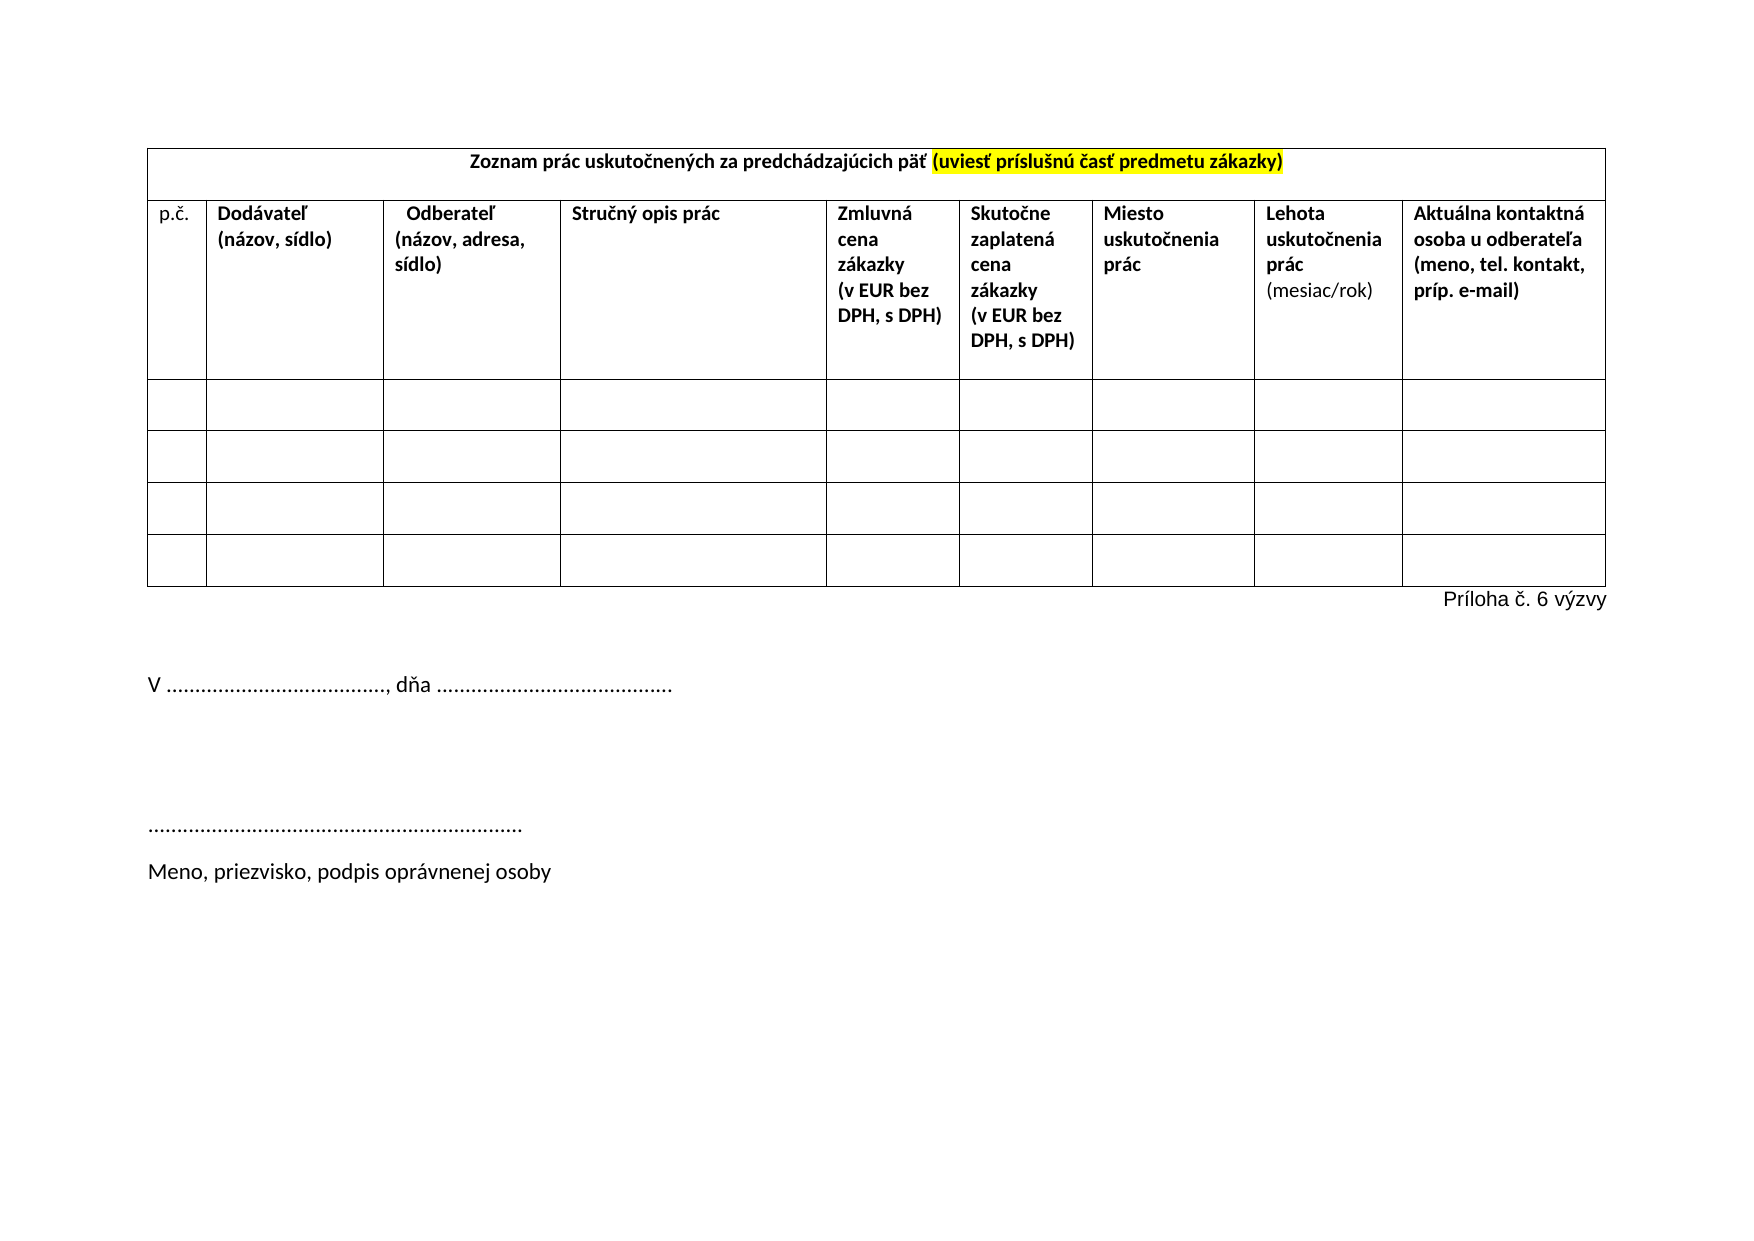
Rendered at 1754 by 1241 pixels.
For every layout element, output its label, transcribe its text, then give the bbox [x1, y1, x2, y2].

table_cell [1255, 431, 1402, 482]
table_cell [561, 535, 826, 586]
table_cell [207, 483, 383, 534]
text V ......................................, dňa ......................................... [148, 670, 1606, 698]
table_cell [384, 431, 560, 482]
table_cell [1403, 431, 1605, 482]
table_cell [1403, 535, 1605, 586]
table_cell Miesto uskutočnenia prác [1093, 201, 1254, 378]
table_cell [960, 431, 1092, 482]
table_cell [1093, 380, 1254, 430]
table_cell [1093, 483, 1254, 534]
table_cell [207, 380, 383, 430]
table_cell [960, 380, 1092, 430]
table_cell [148, 483, 206, 534]
table_cell [148, 380, 206, 430]
list Príloha č. 6 výzvy [204, 587, 1606, 611]
table_cell [1255, 483, 1402, 534]
table_cell Zmluvná cena zákazky (v EUR bez DPH, s DPH) [827, 201, 959, 378]
table_cell [561, 380, 826, 430]
table_cell [1255, 535, 1402, 586]
table_cell [561, 431, 826, 482]
table_cell [960, 483, 1092, 534]
table_cell [960, 535, 1092, 586]
table_cell Lehota uskutočnenia prác (mesiac/rok) [1255, 201, 1402, 378]
table_cell [1403, 483, 1605, 534]
table_cell Odberateľ (názov, adresa, sídlo) [384, 201, 560, 378]
table_cell Aktuálna kontaktná osoba u odberateľa (meno, tel. kontakt, príp. e-mail) [1403, 201, 1605, 378]
text ................................................................. [148, 811, 1606, 838]
table_cell [561, 483, 826, 534]
table_cell Stručný opis prác [561, 201, 826, 378]
table_cell [207, 535, 383, 586]
table_cell [384, 483, 560, 534]
table_cell [827, 535, 959, 586]
table_cell [827, 431, 959, 482]
table_cell [148, 535, 206, 586]
table_cell [1403, 380, 1605, 430]
table_cell [384, 535, 560, 586]
table_cell p.č. [148, 201, 206, 378]
table_cell [384, 380, 560, 430]
text Meno, priezvisko, podpis oprávnenej osoby [148, 857, 1606, 885]
table_header Zoznam prác uskutočnených za predchádzajúcich päť (uviesť príslušnú časť predmetu zákazky) [148, 149, 1605, 199]
table_cell [1255, 380, 1402, 430]
table_cell [148, 431, 206, 482]
table_cell [207, 431, 383, 482]
table_cell [1093, 535, 1254, 586]
table_cell [827, 483, 959, 534]
table_cell Skutočne zaplatená cena zákazky (v EUR bez DPH, s DPH) [960, 201, 1092, 378]
table_cell [1093, 431, 1254, 482]
table_cell Dodávateľ (názov, sídlo) [207, 201, 383, 378]
table_cell [827, 380, 959, 430]
